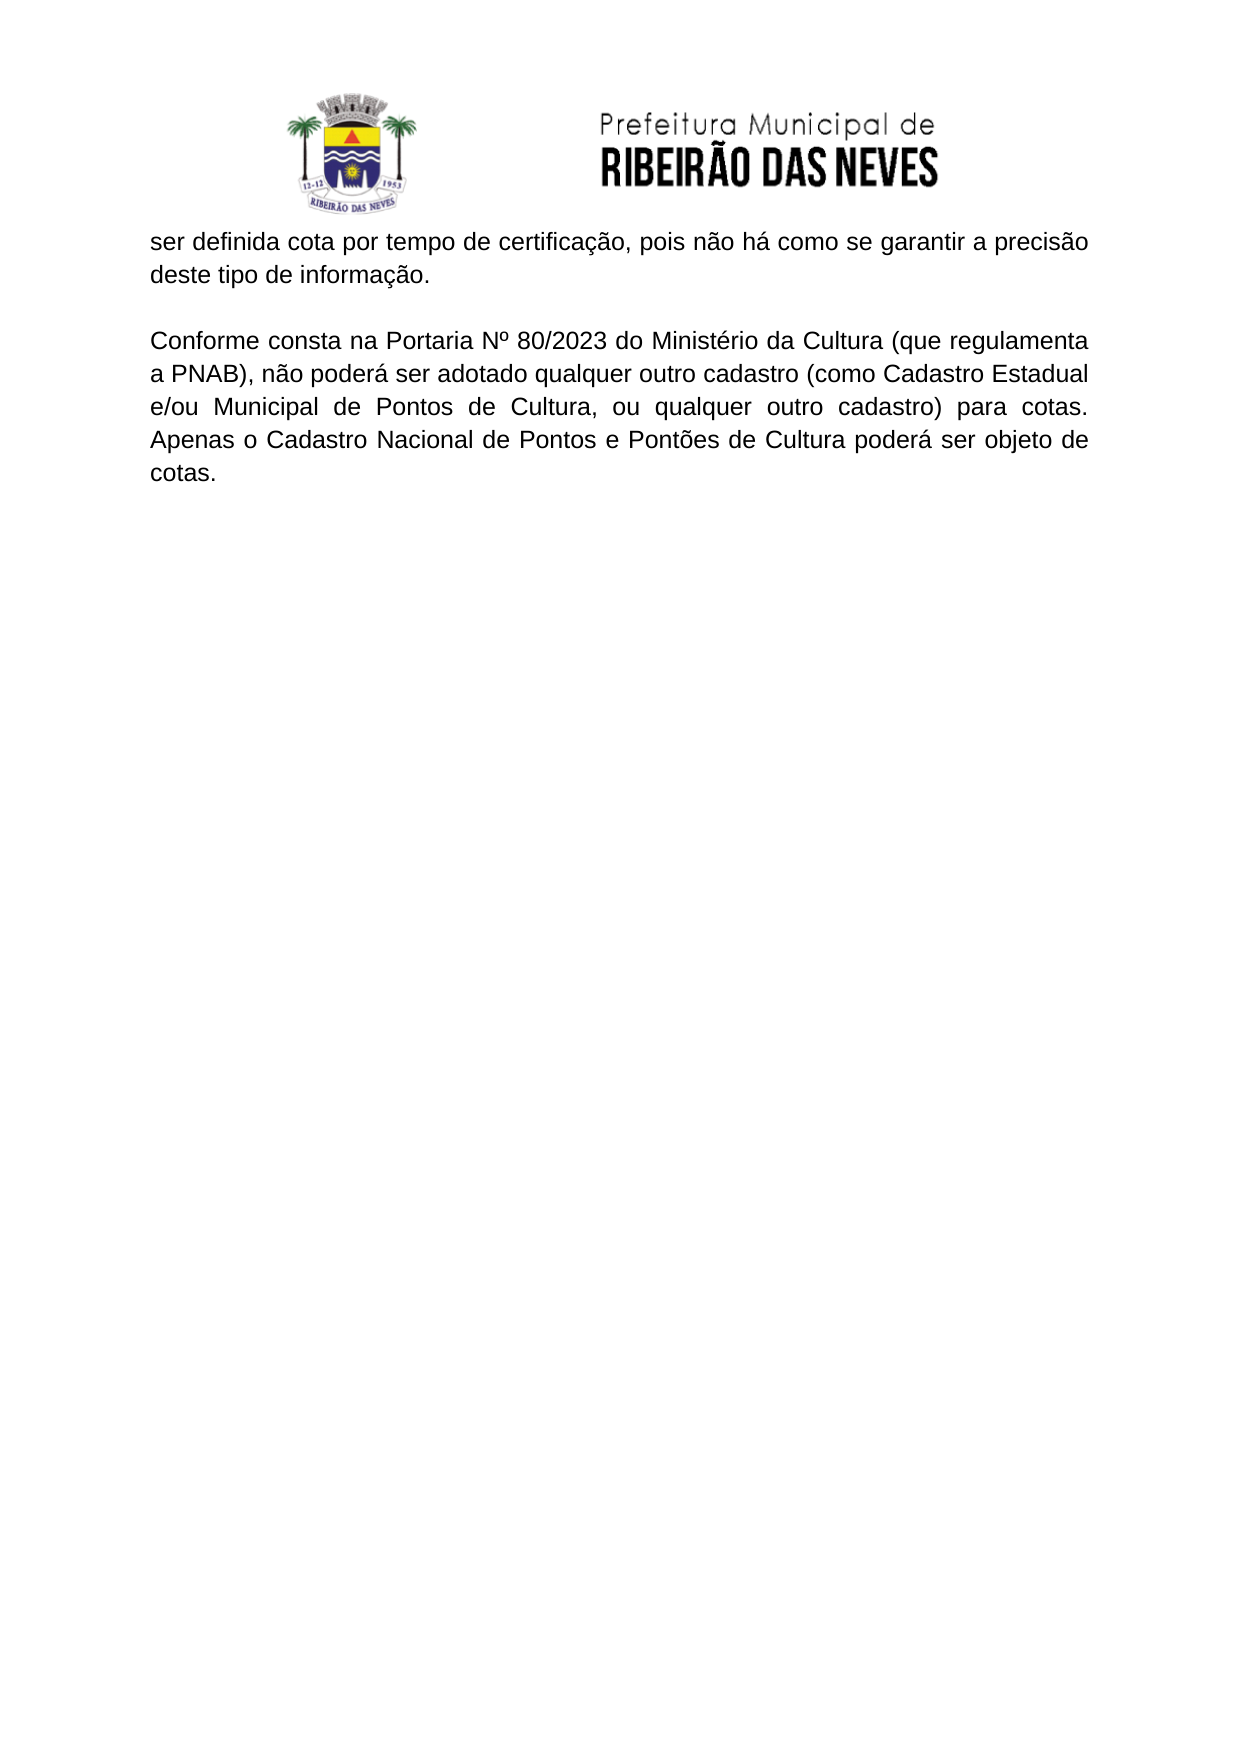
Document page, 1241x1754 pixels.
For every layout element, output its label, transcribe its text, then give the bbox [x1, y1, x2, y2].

text Conforme consta na Portaria Nº 80/2023 do Ministério da Cultura (que regulamenta a PNAB), não poderá ser adotado qualquer outro cadastro (como Cadastro Estadual e/ou Municipal de Pontos de Cultura, ou qualquer outro cadastro) para cotas. Apenas o Cadastro Nacional de Pontos e Pontões de Cultura poderá ser objeto de cotas. [150, 326, 1090, 487]
picture [224, 75, 1016, 150]
